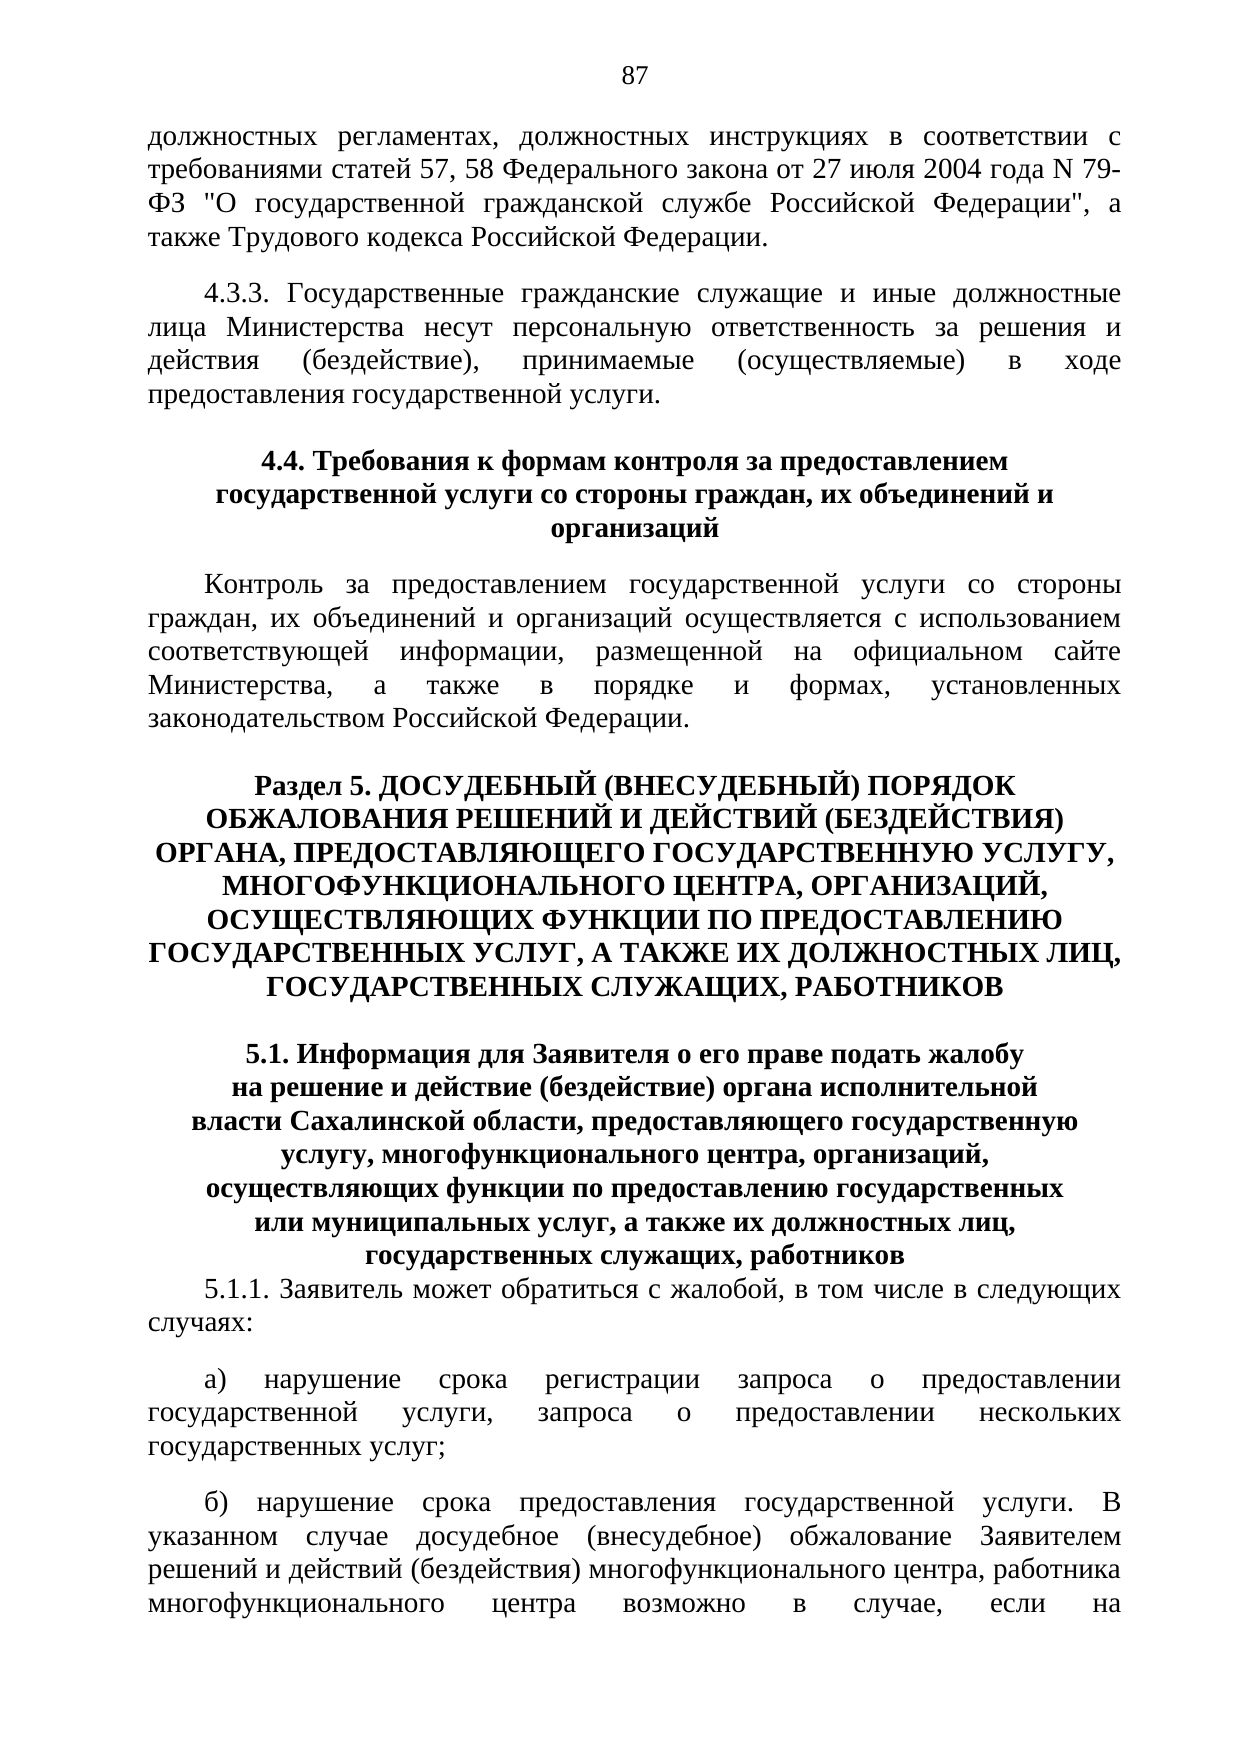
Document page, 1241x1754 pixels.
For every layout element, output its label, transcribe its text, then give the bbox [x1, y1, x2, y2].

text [148, 1484, 1122, 1618]
text Раздел 5. ДОСУДЕБНЫЙ (ВНЕСУДЕБНЫЙ) ПОРЯДОК [148, 768, 1122, 801]
text государственных служащих, работников [148, 1237, 1122, 1271]
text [148, 118, 1122, 252]
text Контроль за предоставлением государственной услуги со стороны граждан, их объединений и организаций осуществляется с использованием соответствующей информации, размещенной на официальном сайте Министерства, а также в порядке и формах, установленных законодательством Российской Федерации. [148, 566, 1122, 734]
text ОБЖАЛОВАНИЯ РЕШЕНИЙ И ДЕЙСТВИЙ (БЕЗДЕЙСТВИЯ) ОРГАНА, ПРЕДОСТАВЛЯЮЩЕГО ГОСУДАРСТВЕННУЮ УСЛУГУ, [148, 801, 1122, 868]
text или муниципальных услуг, а также их должностных лиц, [148, 1204, 1122, 1237]
text 5.1.1. Заявитель может обратиться с жалобой, в том числе в следующих случаях: [148, 1271, 1122, 1338]
text 4.4. Требования к формам контроля за предоставлением государственной услуги со стороны граждан, их объединений и организаций [148, 443, 1122, 543]
text власти Сахалинской области, предоставляющего государственную [148, 1103, 1122, 1137]
text 4.3.3. Государственные гражданские служащие и иные должностные лица Министерства несут персональную ответственность за решения и действия (бездействие), принимаемые (осуществляемые) в ходе предоставления государственной услуги. [148, 275, 1122, 409]
text осуществляющих функции по предоставлению государственных [148, 1170, 1122, 1204]
text МНОГОФУНКЦИОНАЛЬНОГО ЦЕНТРА, ОРГАНИЗАЦИЙ, [148, 868, 1122, 902]
text ОСУЩЕСТВЛЯЮЩИХ ФУНКЦИИ ПО ПРЕДОСТАВЛЕНИЮ ГОСУДАРСТВЕННЫХ УСЛУГ, А ТАКЖЕ ИХ ДОЛЖНОСТНЫХ ЛИЦ, ГОСУДАРСТВЕННЫХ СЛУЖАЩИХ, РАБОТНИКОВ [148, 902, 1122, 1002]
text а) нарушение срока регистрации запроса о предоставлении государственной услуги, запроса о предоставлении нескольких государственных услуг; [148, 1361, 1122, 1461]
text 5.1. Информация для Заявителя о его праве подать жалобу [148, 1036, 1122, 1069]
text на решение и действие (бездействие) органа исполнительной [148, 1069, 1122, 1103]
text услугу, многофункционального центра, организаций, [148, 1137, 1122, 1170]
